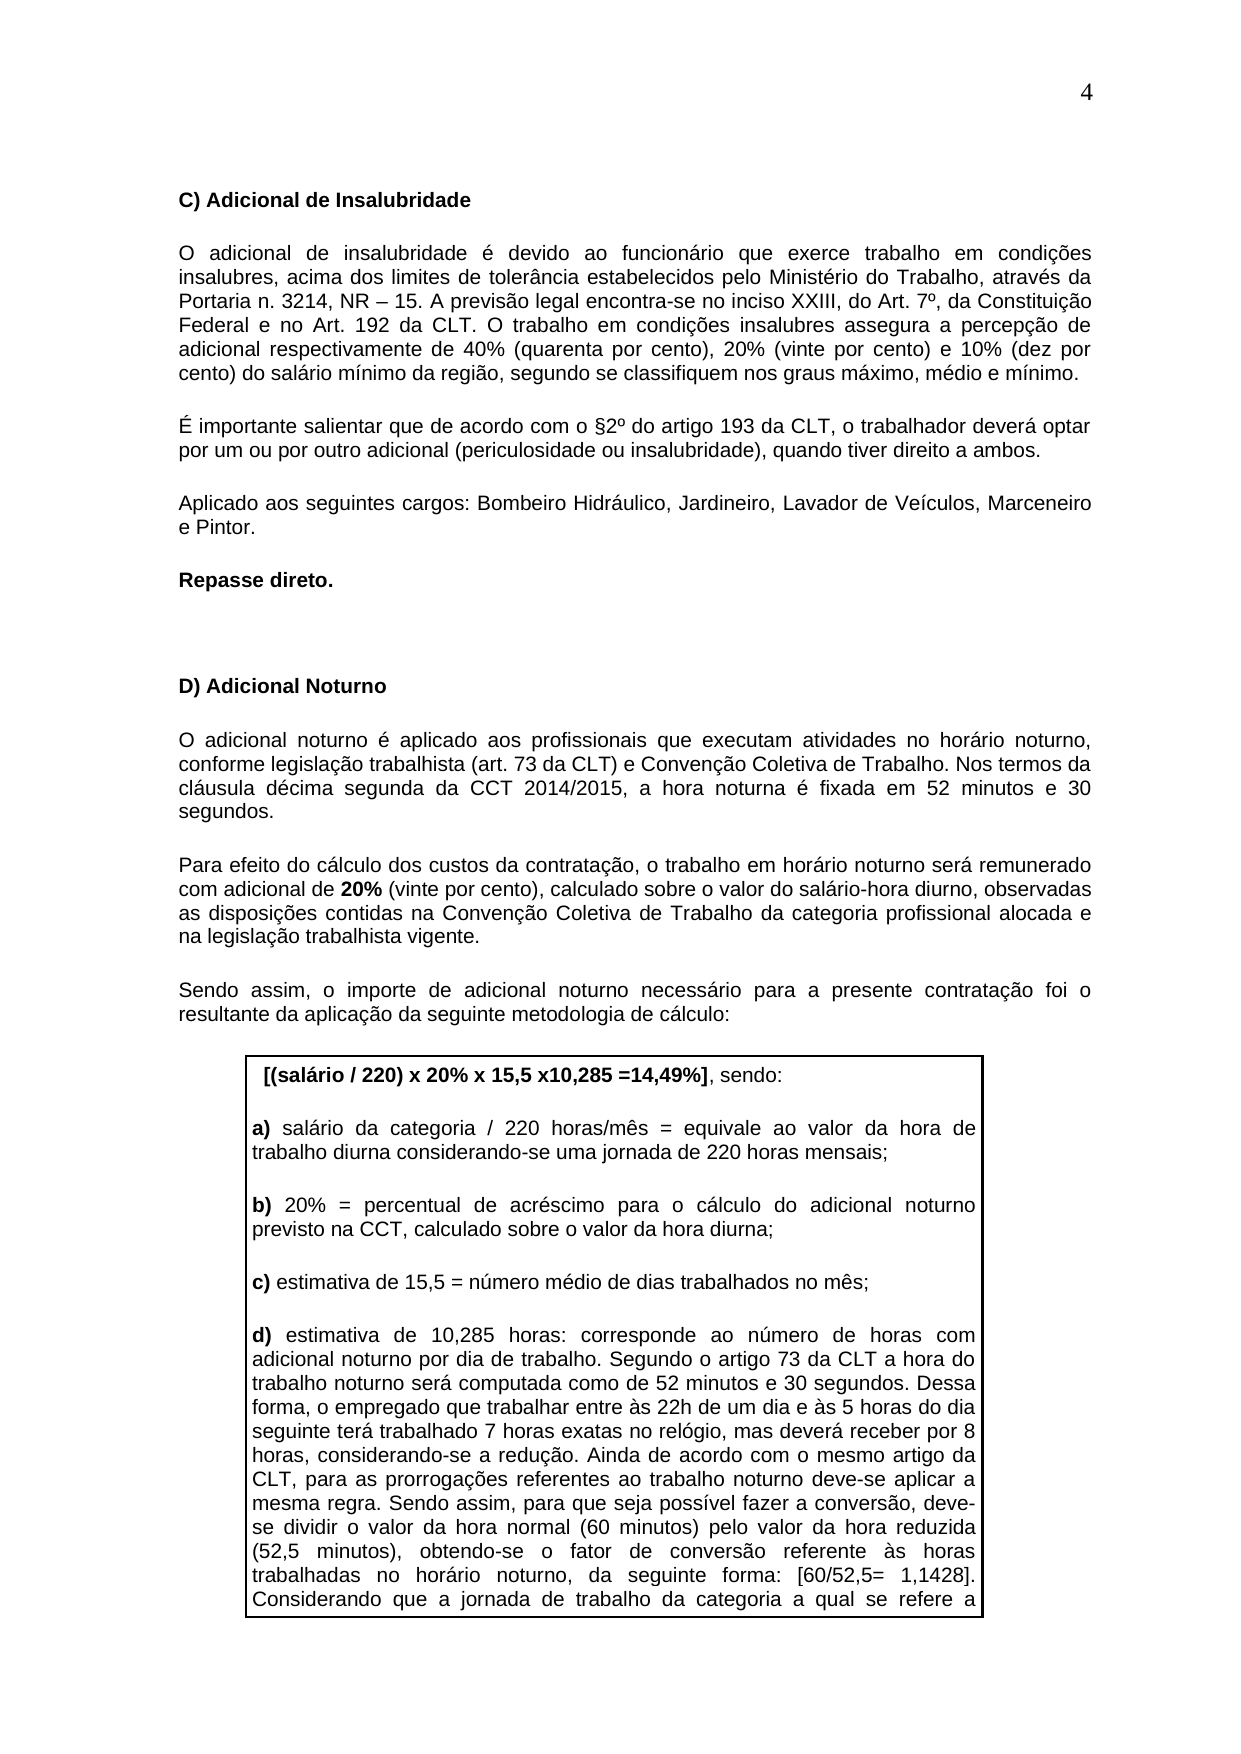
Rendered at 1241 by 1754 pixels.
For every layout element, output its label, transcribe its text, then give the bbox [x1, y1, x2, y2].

text Sendo assim, o importe de adicional noturno necessário para a presente contratação foi o resultante da aplicação da seguinte metodologia de cálculo: [178, 977, 1093, 1025]
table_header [247, 1057, 981, 1616]
text É importante salientar que de acordo com o §2º do artigo 193 da CLT, o trabalhador deverá optar por um ou por outro adicional (periculosidade ou insalubridade), quando tiver direito a ambos. [178, 414, 1093, 462]
text O adicional de insalubridade é devido ao funcionário que exerce trabalho em condições insalubres, acima dos limites de tolerância estabelecidos pelo Ministério do Trabalho, através da Portaria n. 3214, NR – 15. A previsão legal encontra-se no inciso XXIII, do Art. 7º, da Constituição Federal e no Art. 192 da CLT. O trabalho em condições insalubres assegura a percepção de adicional respectivamente de 40% (quarenta por cento), 20% (vinte por cento) e 10% (dez por cento) do salário mínimo da região, segundo se classifiquem nos graus máximo, médio e mínimo. [178, 241, 1093, 385]
text Aplicado aos seguintes cargos: Bombeiro Hidráulico, Jardineiro, Lavador de Veículos, Marceneiro e Pintor. [178, 491, 1093, 539]
text D) Adicional Noturno [178, 674, 1093, 698]
text Para efeito do cálculo dos custos da contratação, o trabalho em horário noturno será remunerado com adicional de 20% (vinte por cento), calculado sobre o valor do salário-hora diurno, observadas as disposições contidas na Convenção Coletiva de Trabalho da categoria profissional alocada e na legislação trabalhista vigente. [178, 852, 1093, 948]
text Repasse direto. [178, 568, 1093, 592]
text O adicional noturno é aplicado aos profissionais que executam atividades no horário noturno, conforme legislação trabalhista (art. 73 da CLT) e Convenção Coletiva de Trabalho. Nos termos da cláusula décima segunda da CCT 2014/2015, a hora noturna é fixada em 52 minutos e 30 segundos. [178, 727, 1093, 823]
text C) Adicional de Insalubridade [178, 188, 1093, 212]
